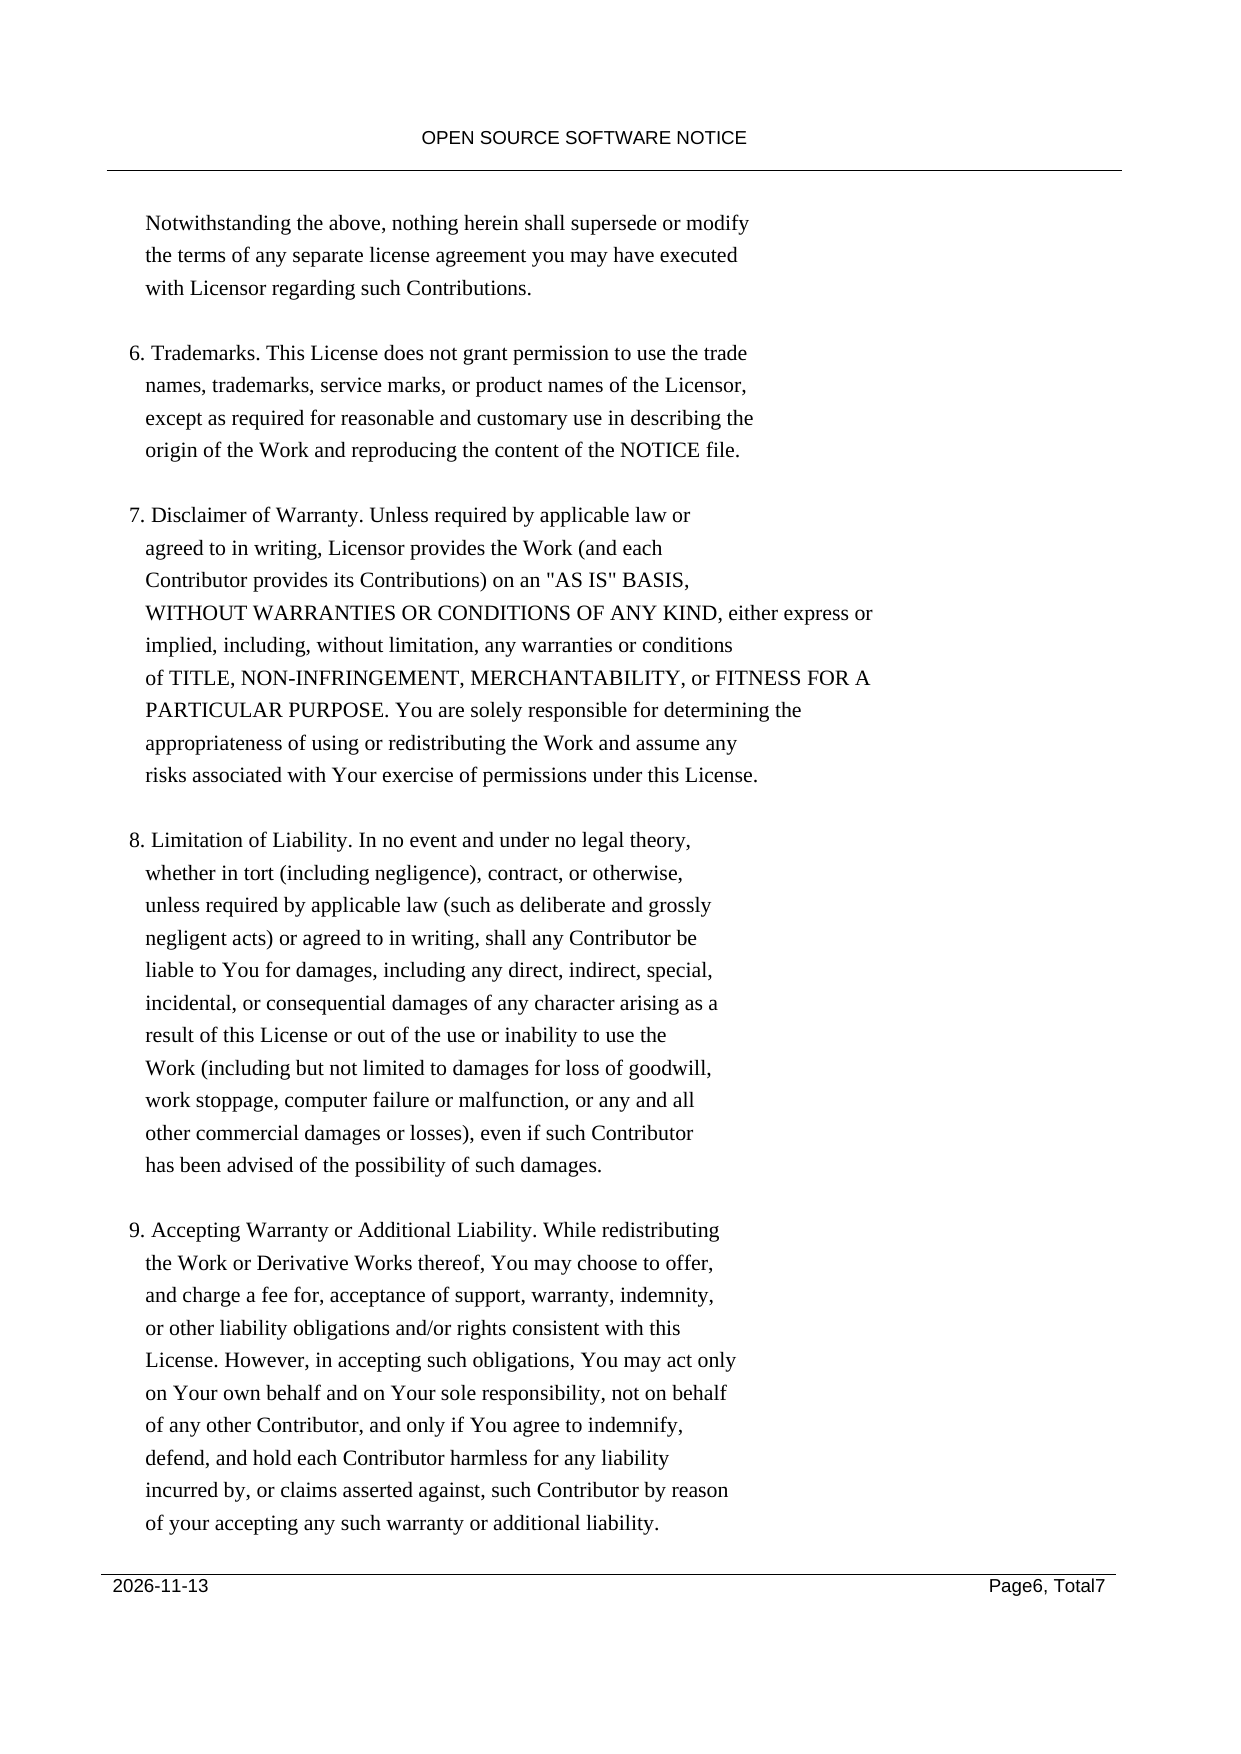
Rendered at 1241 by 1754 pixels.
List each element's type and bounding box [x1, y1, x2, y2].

text [112, 206, 1128, 1539]
